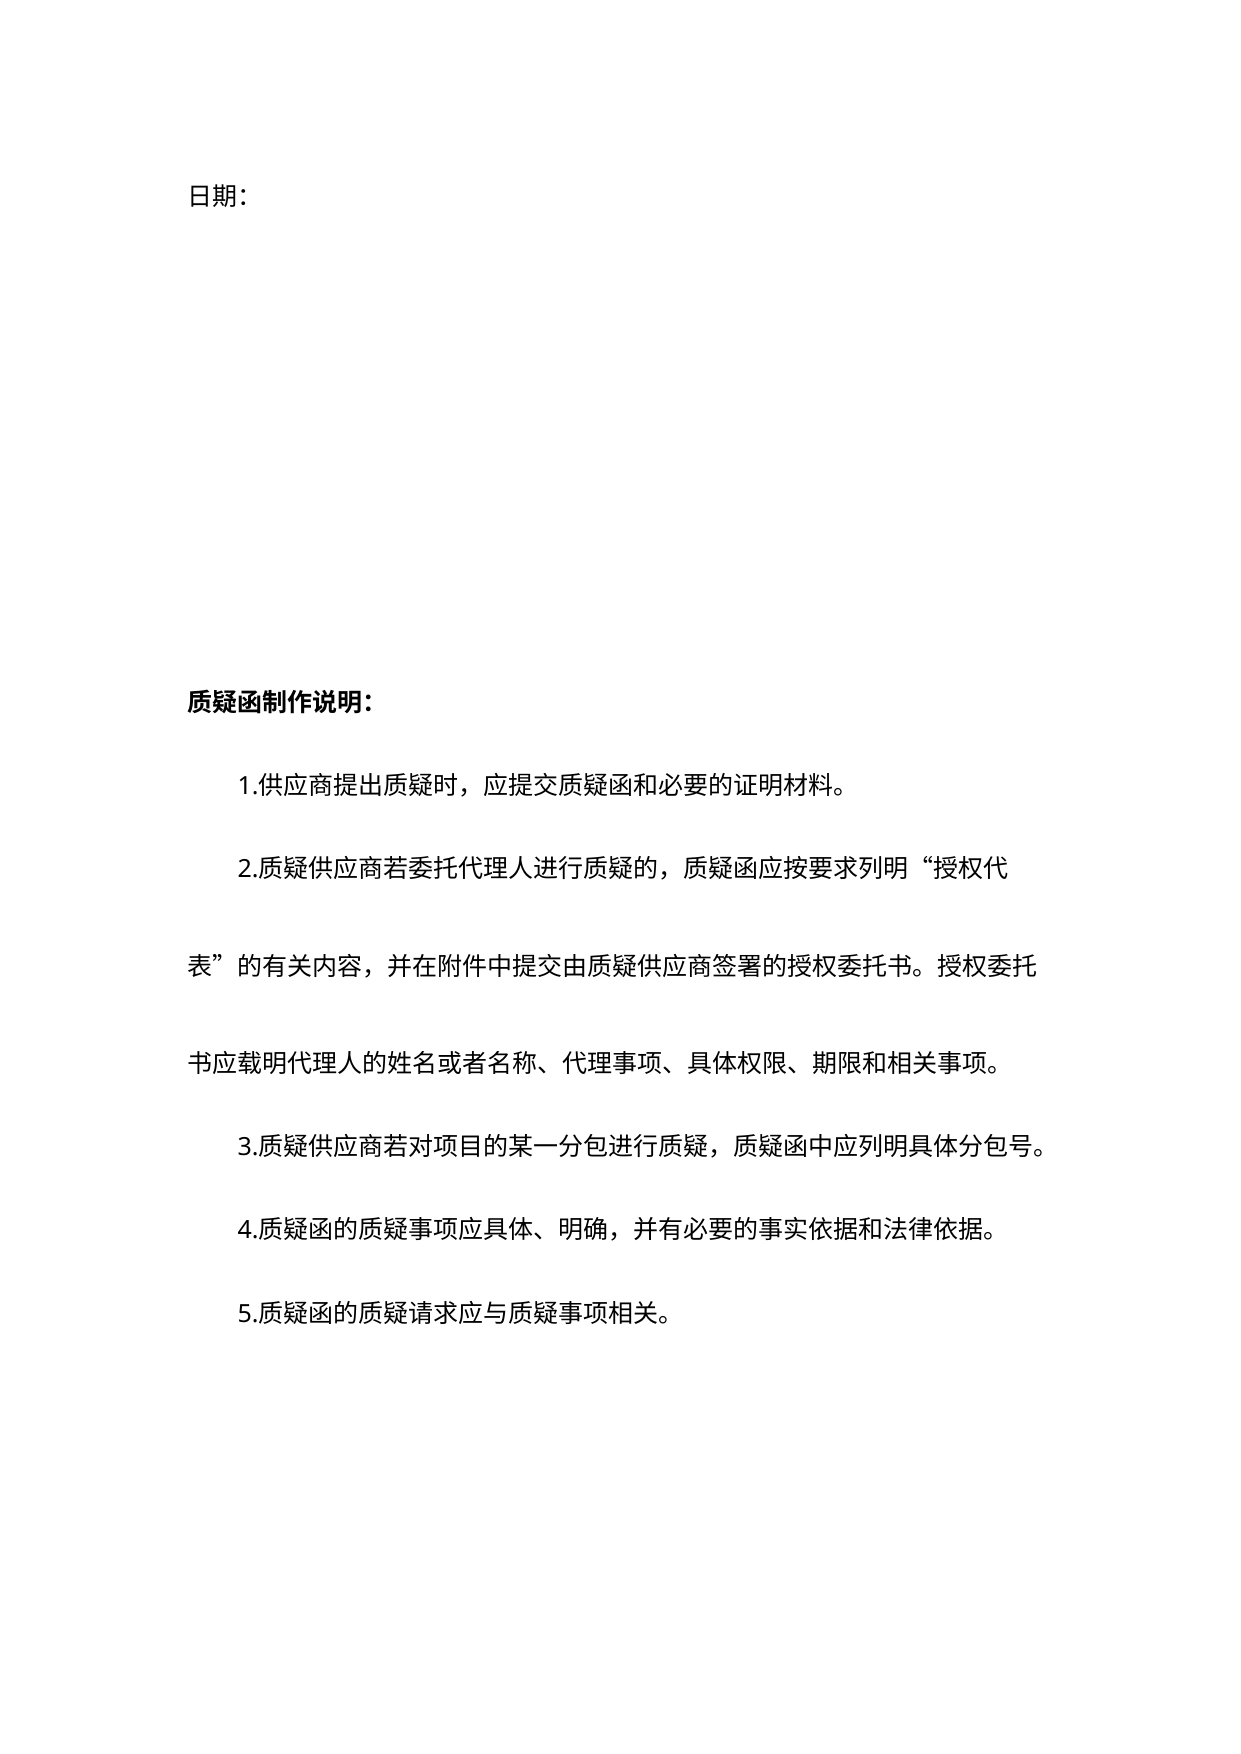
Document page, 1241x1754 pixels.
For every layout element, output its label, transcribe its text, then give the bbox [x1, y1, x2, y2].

text 日期： [187, 162, 1053, 227]
text 3.质疑供应商若对项目的某一分包进行质疑，质疑函中应列明具体分包号。 [187, 1112, 1053, 1177]
text 2.质疑供应商若委托代理人进行质疑的，质疑函应按要求列明“授权代表”的有关内容，并在附件中提交由质疑供应商签署的授权委托书。授权委托书应载明代理人的姓名或者名称、代理事项、具体权限、期限和相关事项。 [187, 834, 1053, 1094]
text 1.供应商提出质疑时，应提交质疑函和必要的证明材料。 [187, 751, 1053, 816]
text 5.质疑函的质疑请求应与质疑事项相关。 [187, 1279, 1053, 1344]
text 4.质疑函的质疑事项应具体、明确，并有必要的事实依据和法律依据。 [187, 1196, 1053, 1261]
text 质疑函制作说明： [187, 668, 1053, 733]
